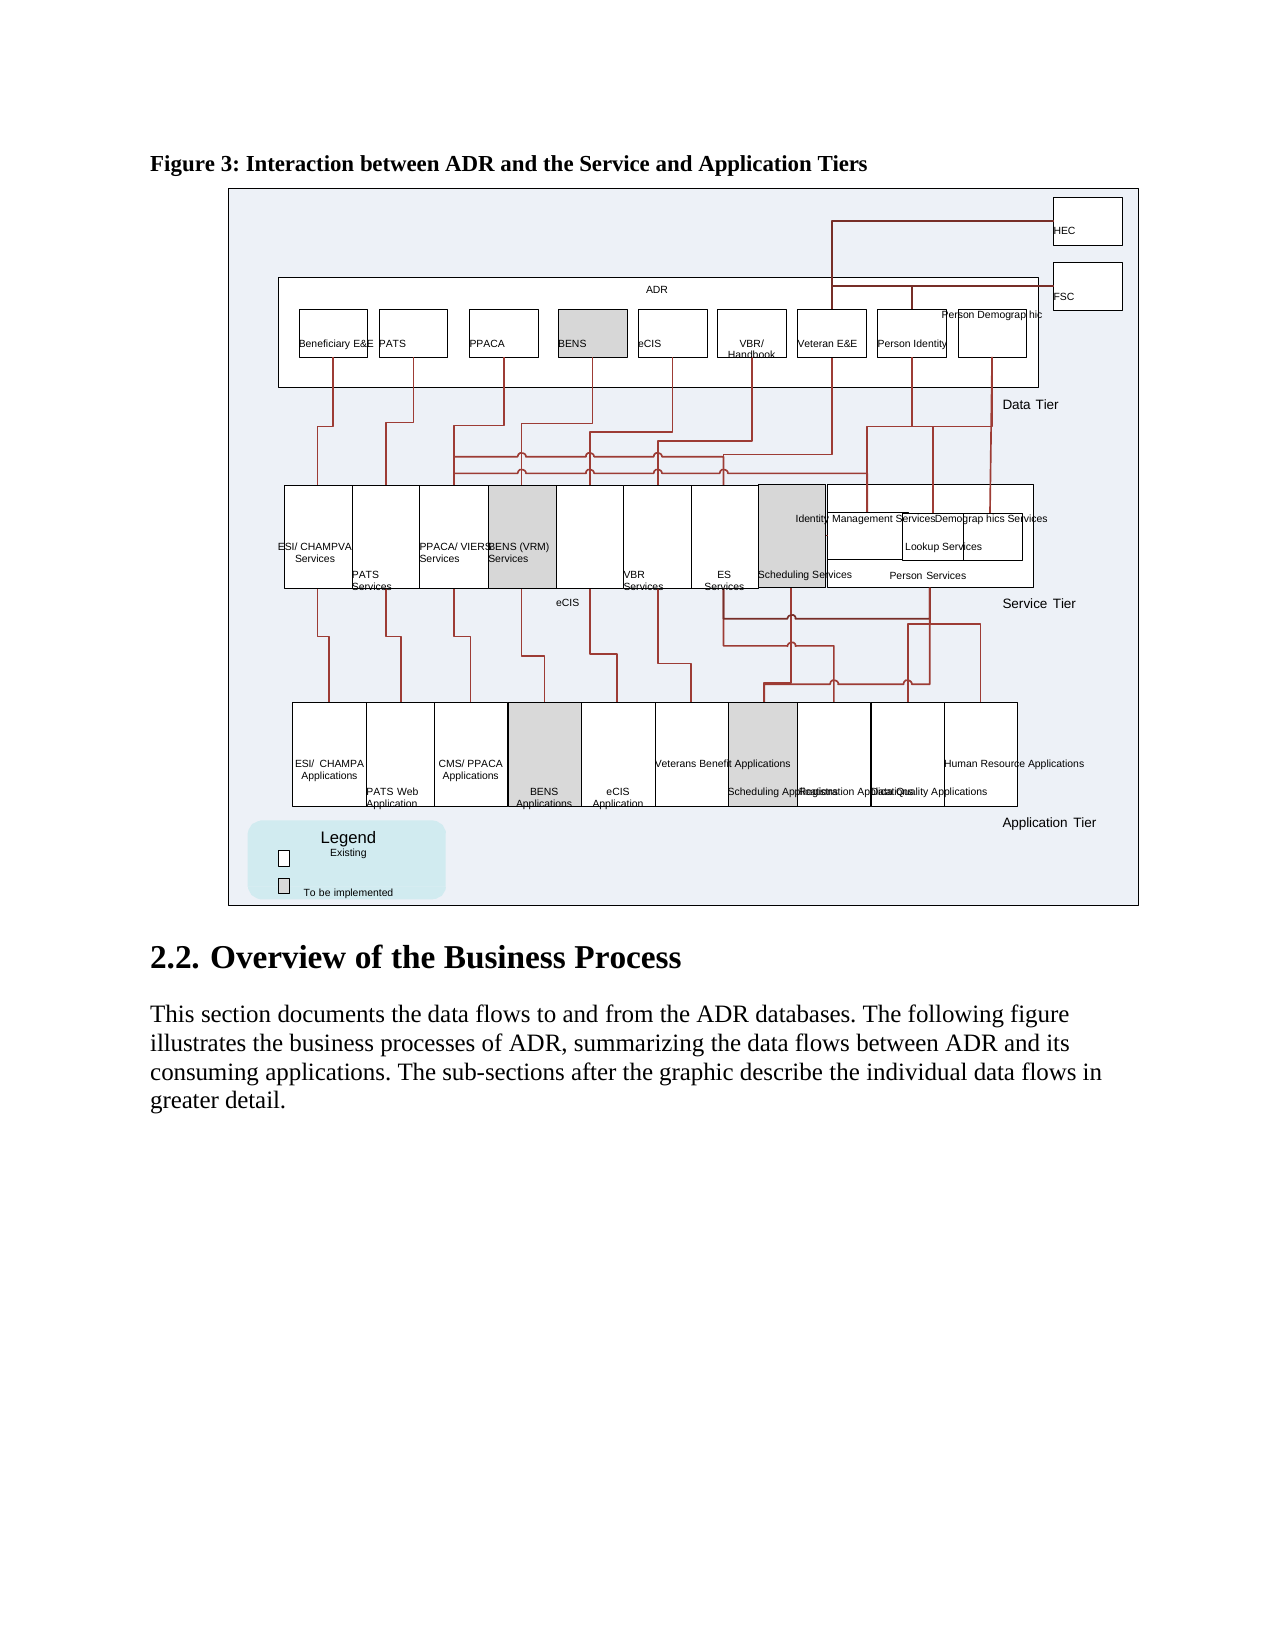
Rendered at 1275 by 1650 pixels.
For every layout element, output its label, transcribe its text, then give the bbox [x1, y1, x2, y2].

text This section documents the data flows to and from the ADR databases. The following figure illustrates the business processes of ADR, summarizing the data flows between ADR and its consuming applications. The sub-sections after the graphic describe the individual data flows in greater detail. [150, 999, 1124, 1114]
list Overview of the Business Process [150, 937, 1137, 975]
text Figure 3: Interaction between ADR and the Service and Application Tiers [150, 150, 1137, 176]
